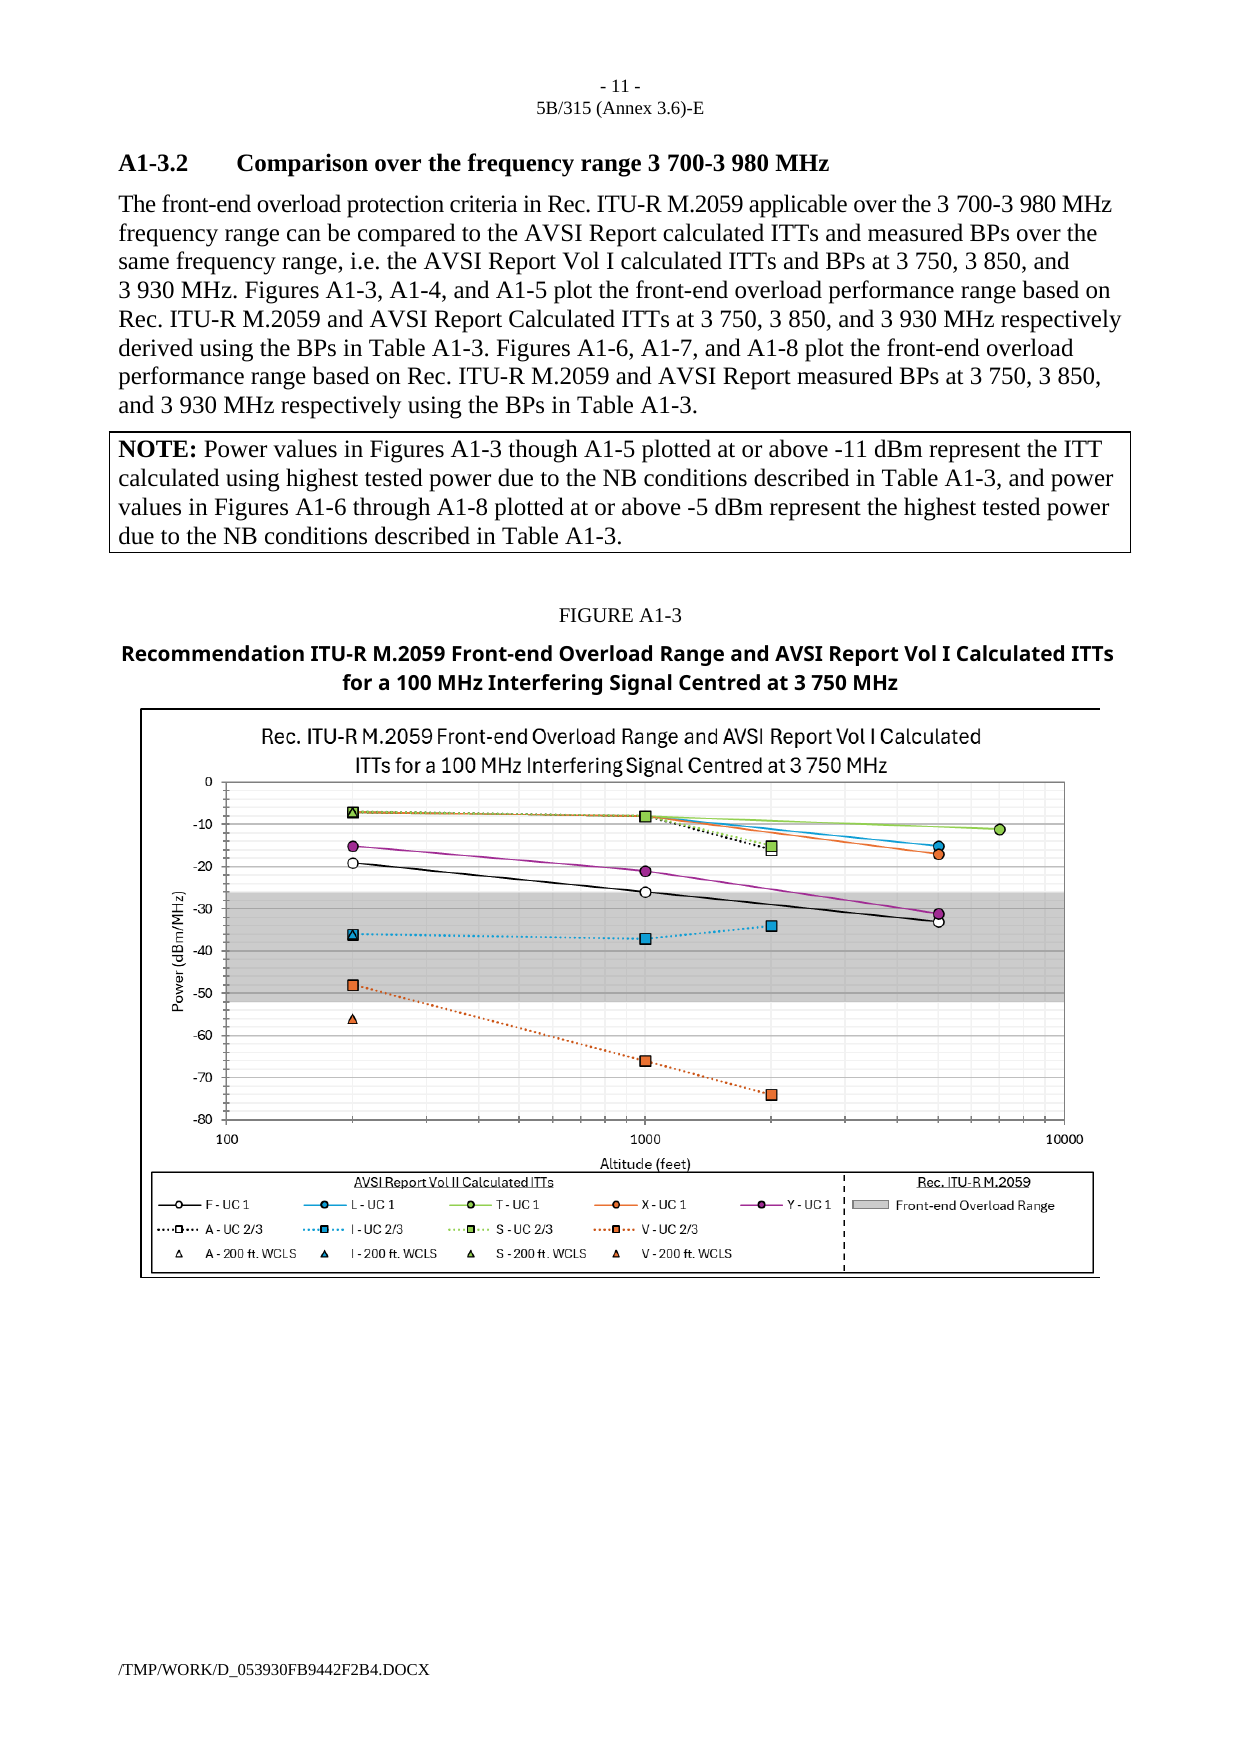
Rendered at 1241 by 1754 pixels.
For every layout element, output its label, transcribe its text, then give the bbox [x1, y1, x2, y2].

text NOTE: Power values in Figures A1-3 though A1-5 plotted at or above -11 dBm represent the ITT calculated using highest tested power due to the NB conditions described in Table A1-3, and power values in Figures A1-6 through A1-8 plotted at or above -5 dBm represent the highest tested power due to the NB conditions described in Table A1-3. [110, 433, 1130, 552]
text Figure A1-3 [118, 603, 1122, 627]
subtitle A1-3.2 Comparison over the frequency range 3 700‑3 980 MHz [118, 148, 1122, 176]
text The front-end overload protection criteria in Rec. ITU-R M.2059 applicable over the 3 700‑3 980 MHz frequency range can be compared to the AVSI Report calculated ITTs and measured BPs over the same frequency range, i.e. the AVSI Report Vol I calculated ITTs and BPs at 3 750, 3 850, and 3 930 MHz. Figures A1-3, A1-4, and A1-5 plot the front-end overload performance range based on Rec. ITU-R M.2059 and AVSI Report Calculated ITTs at 3 750, 3 850, and 3 930 MHz respectively derived using the BPs in Table A1-3. Figures A1-6, A1-7, and A1-8 plot the front-end overload performance range based on Rec. ITU-R M.2059 and AVSI Report measured BPs at 3 750, 3 850, and 3 930 MHz respectively using the BPs in Table A1-3. [118, 189, 1122, 419]
title Recommendation ITU-R M.2059 Front-end Overload Range and AVSI Report Vol I Calculated ITTs for a 100 MHz Interfering Signal Centred at 3 750 MHz [118, 639, 1122, 696]
picture [140, 708, 1100, 1278]
